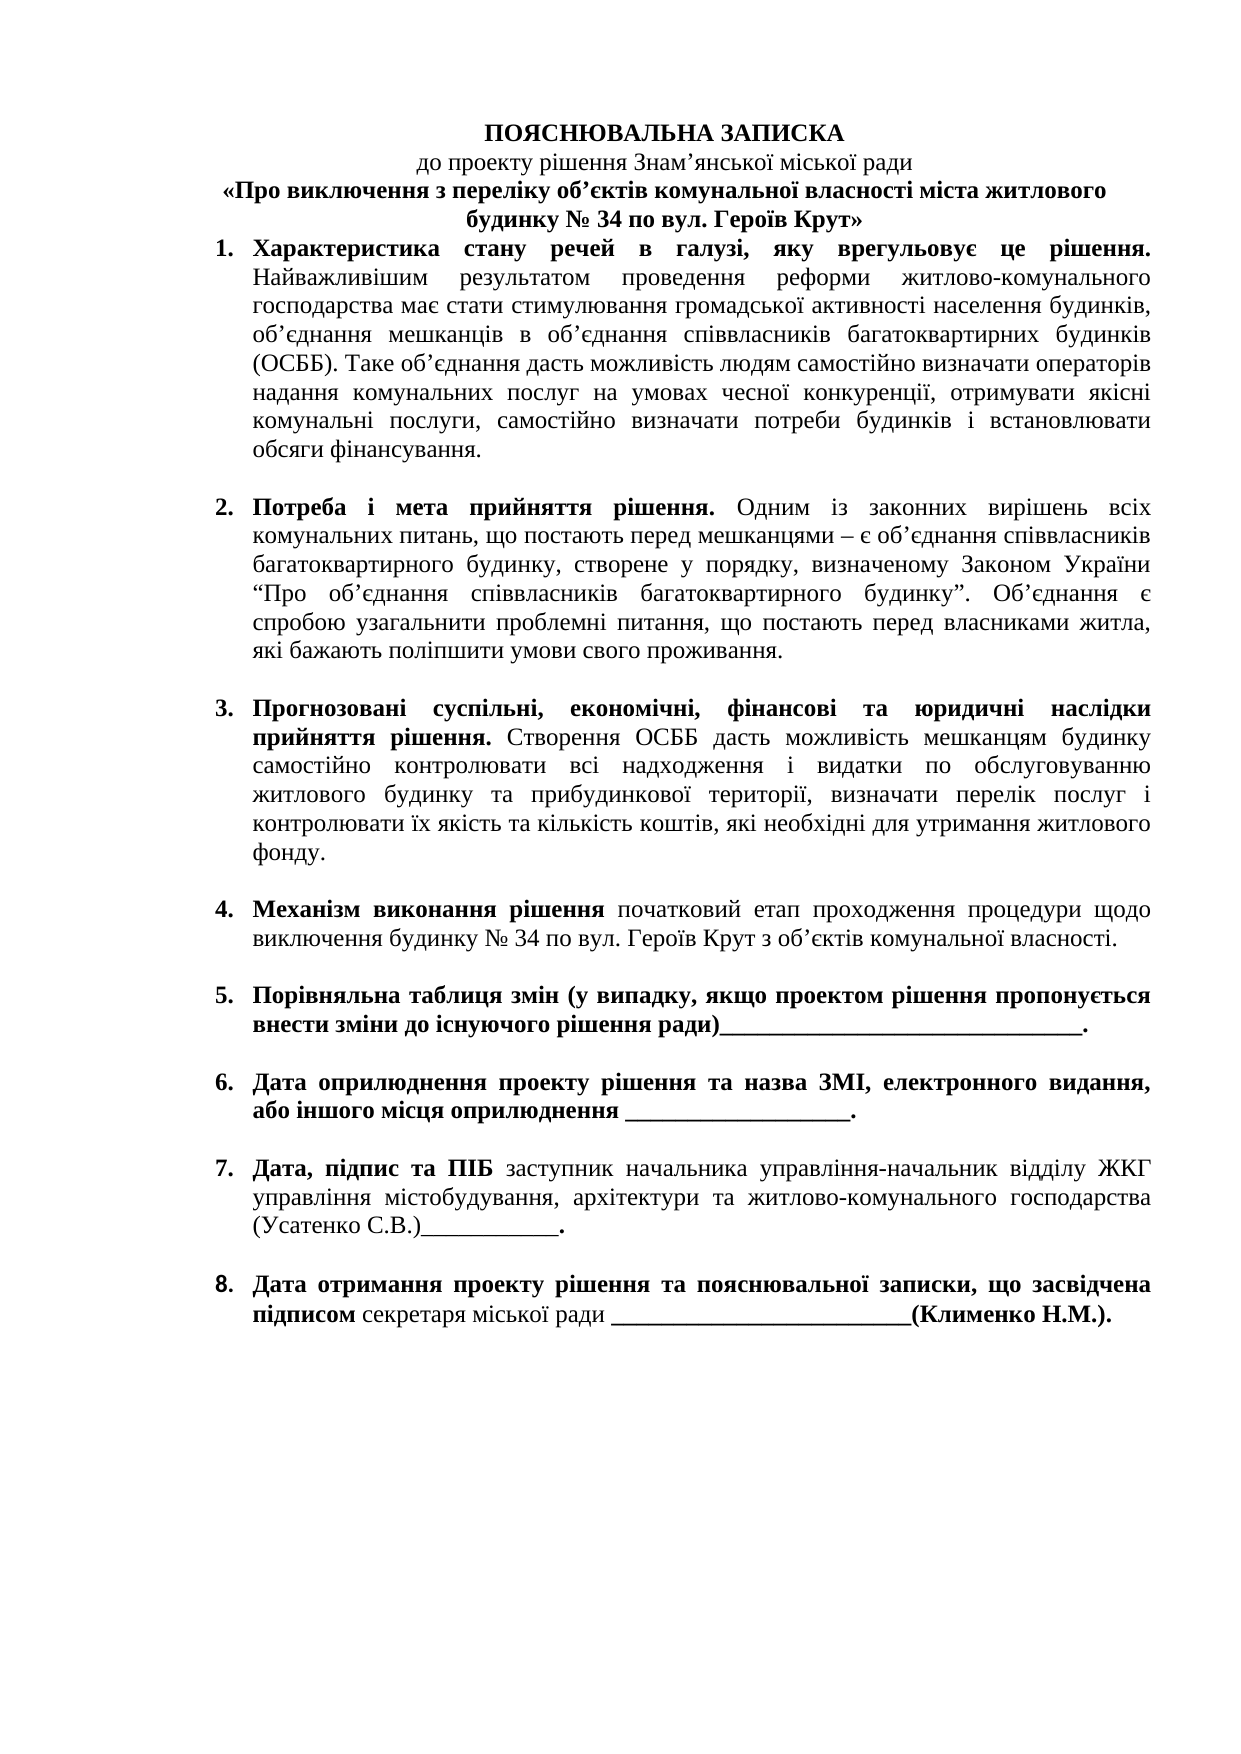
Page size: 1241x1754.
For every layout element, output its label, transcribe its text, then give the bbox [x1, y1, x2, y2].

list Дата отримання проекту рішення та пояснювальної записки, що засвідчена підписом секретаря міської ради ________________________(Клименко Н.М.). [215, 1268, 1152, 1327]
text до проекту рішення Знам’янської міської ради [177, 147, 1152, 176]
list Потреба і мета прийняття рішення. Одним із законних вирішень всіх комунальних питань, що постають перед мешканцями – є об’єднання співвласників багатоквартирного будинку, створене у порядку, визначеному Законом України “Про об’єднання співвласників багатоквартирного будинку”. Об’єднання є спробою узагальнити проблемні питання, що постають перед власниками житла, які бажають поліпшити умови свого проживання. [215, 492, 1152, 664]
list Механізм виконання рішення початковий етап проходження процедури щодо виключення будинку № 34 по вул. Героїв Крут з об’єктів комунальної власності. [215, 894, 1152, 952]
text ПОЯСНЮВАЛЬНА ЗАПИСКА [177, 118, 1152, 147]
list Дата, підпис та ПІБ заступник начальника управління-начальник відділу ЖКГ управління містобудування, архітектури та житлово-комунального господарства (Усатенко С.В.)___________. [215, 1153, 1152, 1239]
list Порівняльна таблиця змін (у випадку, якщо проектом рішення пропонується внести зміни до існуючого рішення ради)_____________________________. [215, 981, 1152, 1038]
list Прогнозовані суспільні, економічні, фінансові та юридичні наслідки прийняття рішення. Створення ОСББ дасть можливість мешканцям будинку самостійно контролювати всі надходження і видатки по обслуговуванню житлового будинку та прибудинкової території, визначати перелік послуг і контролювати їх якість та кількість коштів, які необхідні для утримання житлового фонду. [215, 693, 1152, 866]
text «Про виключення з переліку об’єктів комунальної власності міста житлового будинку № 34 по вул. Героїв Крут» [177, 176, 1152, 233]
list Дата оприлюднення проекту рішення та назва ЗМІ, електронного видання, або іншого місця оприлюднення __________________. [215, 1067, 1152, 1124]
list Характеристика стану речей в галузі, яку врегульовує це рішення. Найважливішим результатом проведення реформи житлово-комунального господарства має стати стимулювання громадської активності населення будинків, об’єднання мешканців в об’єднання співвласників багатоквартирних будинків (ОСББ). Таке об’єднання дасть можливість людям самостійно визначати операторів надання комунальних послуг на умовах чесної конкуренції, отримувати якісні комунальні послуги, самостійно визначати потреби будинків і встановлювати обсяги фінансування. [215, 233, 1152, 463]
